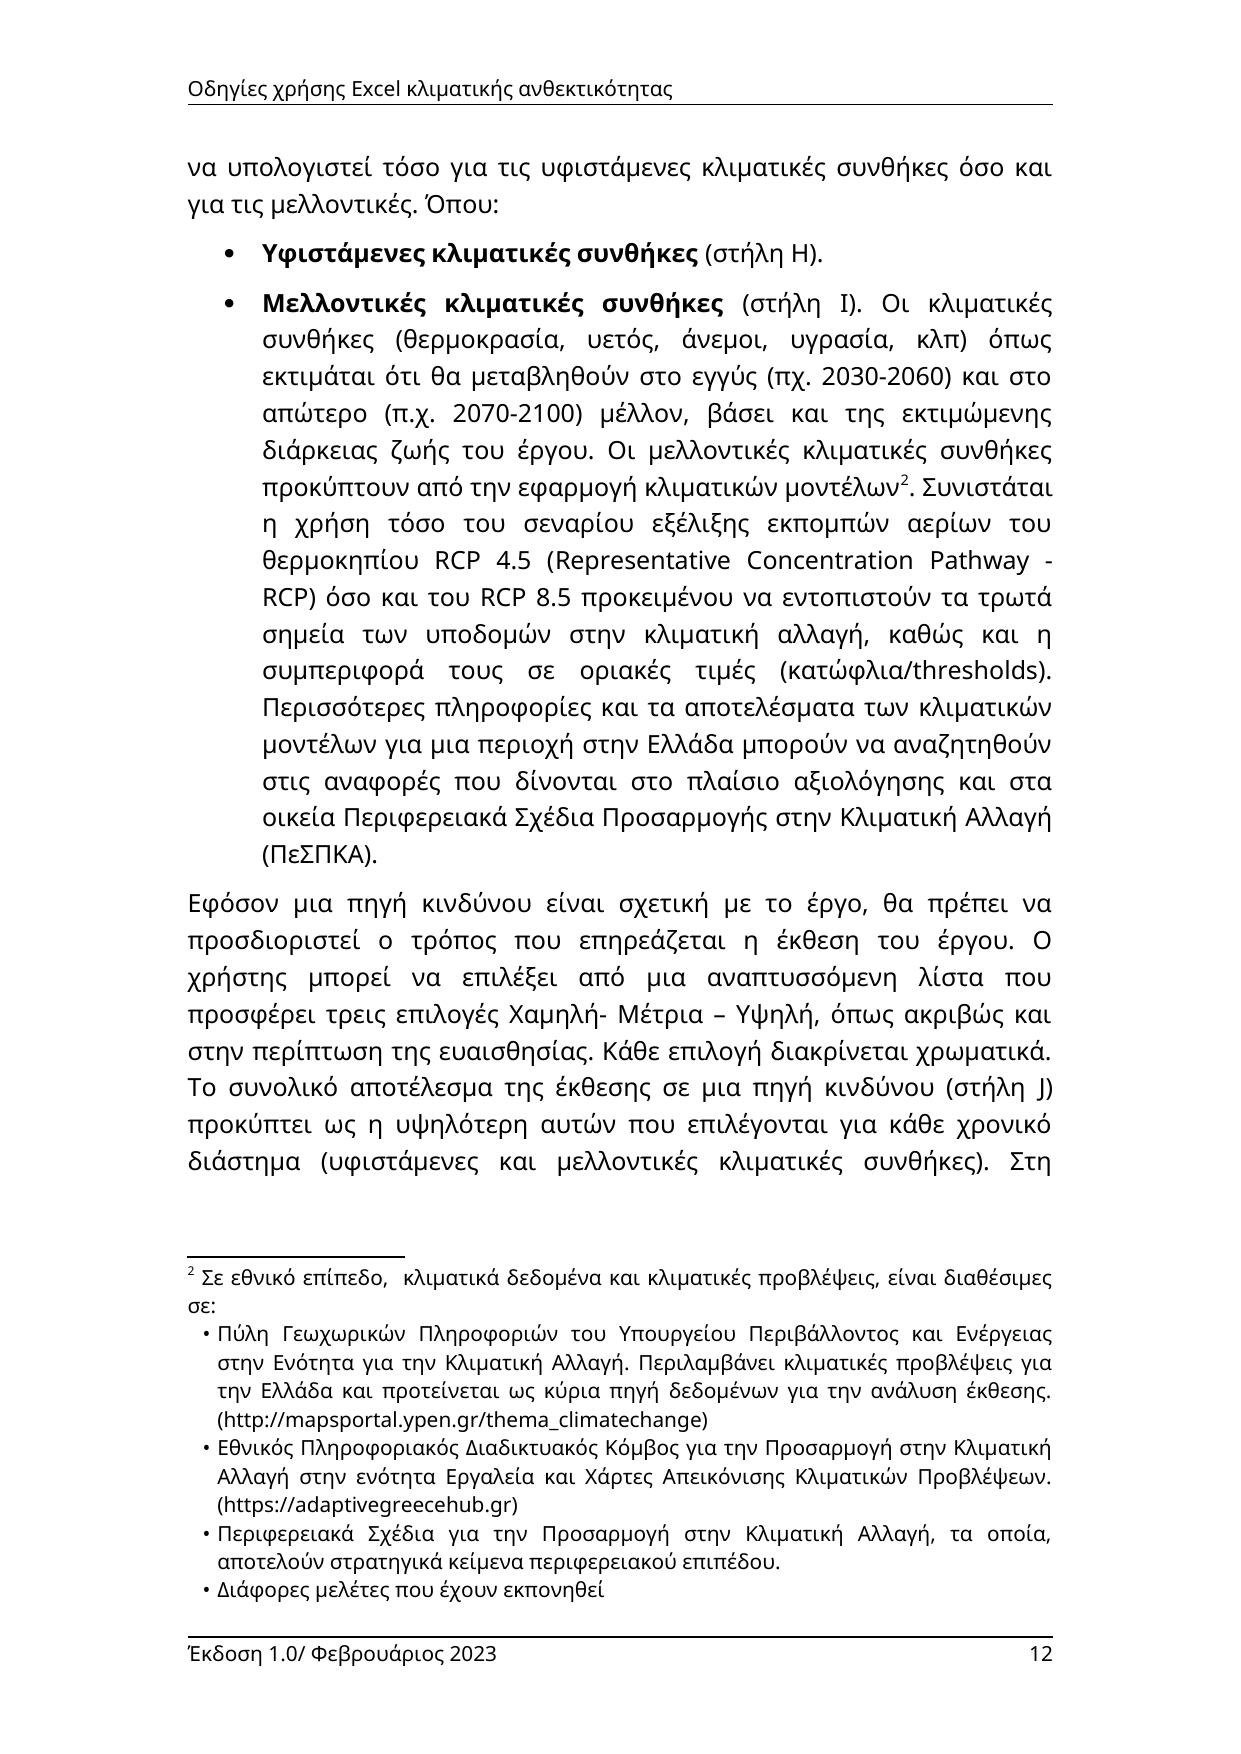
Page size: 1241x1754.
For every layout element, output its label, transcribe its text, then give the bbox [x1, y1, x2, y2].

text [187, 150, 1053, 221]
list Υφιστάμενες κλιματικές συνθήκες (στήλη Η). [225, 236, 1053, 270]
text Εφόσον μια πηγή κινδύνου είναι σχετική με το έργο, θα πρέπει να προσδιοριστεί ο τρόπος που επηρεάζεται η έκθεση του έργου. Ο χρήστης μπορεί να επιλέξει από μια αναπτυσσόμενη λίστα που προσφέρει τρεις επιλογές Χαμηλή- Μέτρια – Υψηλή, όπως ακριβώς και στην περίπτωση της ευαισθησίας. Κάθε επιλογή διακρίνεται χρωματικά. Το συνολικό αποτέλεσμα της έκθεσης σε μια πηγή κινδύνου (στήλη J) προκύπτει ως η υψηλότερη αυτών που επιλέγονται για κάθε χρονικό διάστημα (υφιστάμενες και μελλοντικές κλιματικές συνθήκες). Στη συνέχεια δίνεται ένα παράδειγμα που δίνει διάφορους πιθανούς συνδυασμούς και το αποτέλεσμα που παράγουν. [187, 886, 1053, 1178]
list Μελλοντικές κλιματικές συνθήκες (στήλη Ι). Οι κλιματικές συνθήκες (θερμοκρασία, υετός, άνεμοι, υγρασία, κλπ) όπως εκτιμάται ότι θα μεταβληθούν στο εγγύς (πχ. 2030-2060) και στο απώτερο (π.χ. 2070-2100) μέλλον, βάσει και της εκτιμώμενης διάρκειας ζωής του έργου. Οι μελλοντικές κλιματικές συνθήκες προκύπτουν από την εφαρμογή κλιματικών μοντέλων. Συνιστάται η χρήση τόσο του σεναρίου εξέλιξης εκπομπών αερίων του θερμοκηπίου RCP 4.5 (Representative Concentration Pathway -RCP) όσο και του RCP 8.5 προκειμένου να εντοπιστούν τα τρωτά σημεία των υποδομών στην κλιματική αλλαγή, καθώς και η συμπεριφορά τους σε οριακές τιμές (κατώφλια/thresholds). Περισσότερες πληροφορίες και τα αποτελέσματα των κλιματικών μοντέλων για μια περιοχή στην Ελλάδα μπορούν να αναζητηθούν στις αναφορές που δίνονται στο πλαίσιο αξιολόγησης και στα οικεία Περιφερειακά Σχέδια Προσαρμογής στην Κλιματική Αλλαγή (ΠεΣΠΚΑ). [225, 285, 1053, 871]
